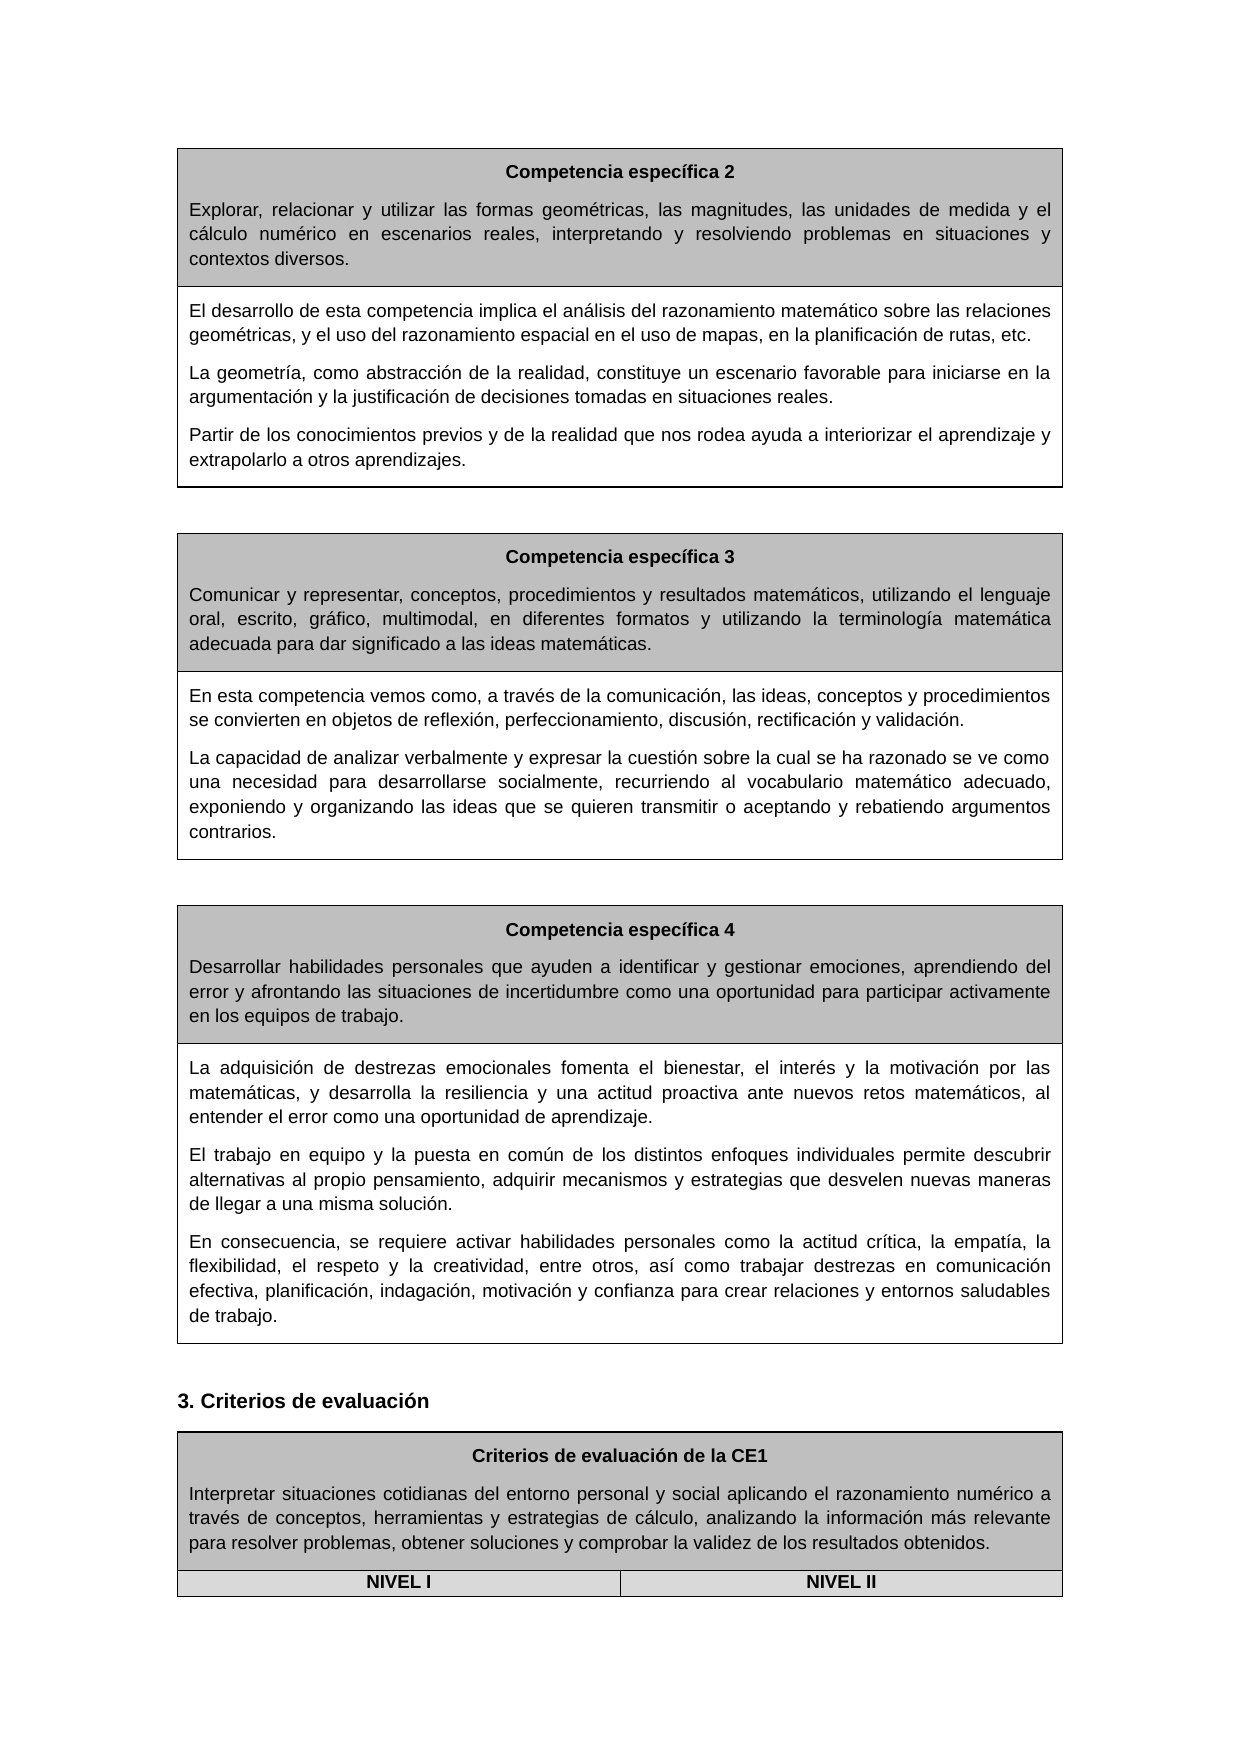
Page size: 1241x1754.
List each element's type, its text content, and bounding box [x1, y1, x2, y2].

table_header Competencia específica 4 Desarrollar habilidades personales que ayuden a identificar y gestionar emociones, aprendiendo del error y afrontando las situaciones de incertidumbre como una oportunidad para participar activamente en los equipos de trabajo. [178, 906, 1062, 1043]
table_header Competencia específica 3 Comunicar y representar, conceptos, procedimientos y resultados matemáticos, utilizando el lenguaje oral, escrito, gráfico, multimodal, en diferentes formatos y utilizando la terminología matemática adecuada para dar significado a las ideas matemáticas. [178, 534, 1062, 671]
table_header Criterios de evaluación de la CE1 Interpretar situaciones cotidianas del entorno personal y social aplicando el razonamiento numérico a través de conceptos, herramientas y estrategias de cálculo, analizando la información más relevante para resolver problemas, obtener soluciones y comprobar la validez de los resultados obtenidos. [178, 1433, 1062, 1570]
text 3. Criterios de evaluación [177, 1389, 1063, 1413]
table_cell NIVEL II [621, 1571, 1062, 1596]
table_cell El desarrollo de esta competencia implica el análisis del razonamiento matemático sobre las relaciones geométricas, y el uso del razonamiento espacial en el uso de mapas, en la planificación de rutas, etc. La geometría, como abstracción de la realidad, constituye un escenario favorable para iniciarse en la argumentación y la justificación de decisiones tomadas en situaciones reales. Partir de los conocimientos previos y de la realidad que nos rodea ayuda a interiorizar el aprendizaje y extrapolarlo a otros aprendizajes. [178, 287, 1062, 486]
table_cell En esta competencia vemos como, a través de la comunicación, las ideas, conceptos y procedimientos se convierten en objetos de reflexión, perfeccionamiento, discusión, rectificación y validación. La capacidad de analizar verbalmente y expresar la cuestión sobre la cual se ha razonado se ve como una necesidad para desarrollarse socialmente, recurriendo al vocabulario matemático adecuado, exponiendo y organizando las ideas que se quieren transmitir o aceptando y rebatiendo argumentos contrarios. [178, 672, 1062, 859]
table_header Competencia específica 2 Explorar, relacionar y utilizar las formas geométricas, las magnitudes, las unidades de medida y el cálculo numérico en escenarios reales, interpretando y resolviendo problemas en situaciones y contextos diversos. [178, 149, 1062, 286]
table_cell La adquisición de destrezas emocionales fomenta el bienestar, el interés y la motivación por las matemáticas, y desarrolla la resiliencia y una actitud proactiva ante nuevos retos matemáticos, al entender el error como una oportunidad de aprendizaje. El trabajo en equipo y la puesta en común de los distintos enfoques individuales permite descubrir alternativas al propio pensamiento, adquirir mecanismos y estrategias que desvelen nuevas maneras de llegar a una misma solución. En consecuencia, se requiere activar habilidades personales como la actitud crítica, la empatía, la flexibilidad, el respeto y la creatividad, entre otros, así como trabajar destrezas en comunicación efectiva, planificación, indagación, motivación y confianza para crear relaciones y entornos saludables de trabajo. [178, 1044, 1062, 1343]
table_cell NIVEL I [178, 1571, 620, 1596]
